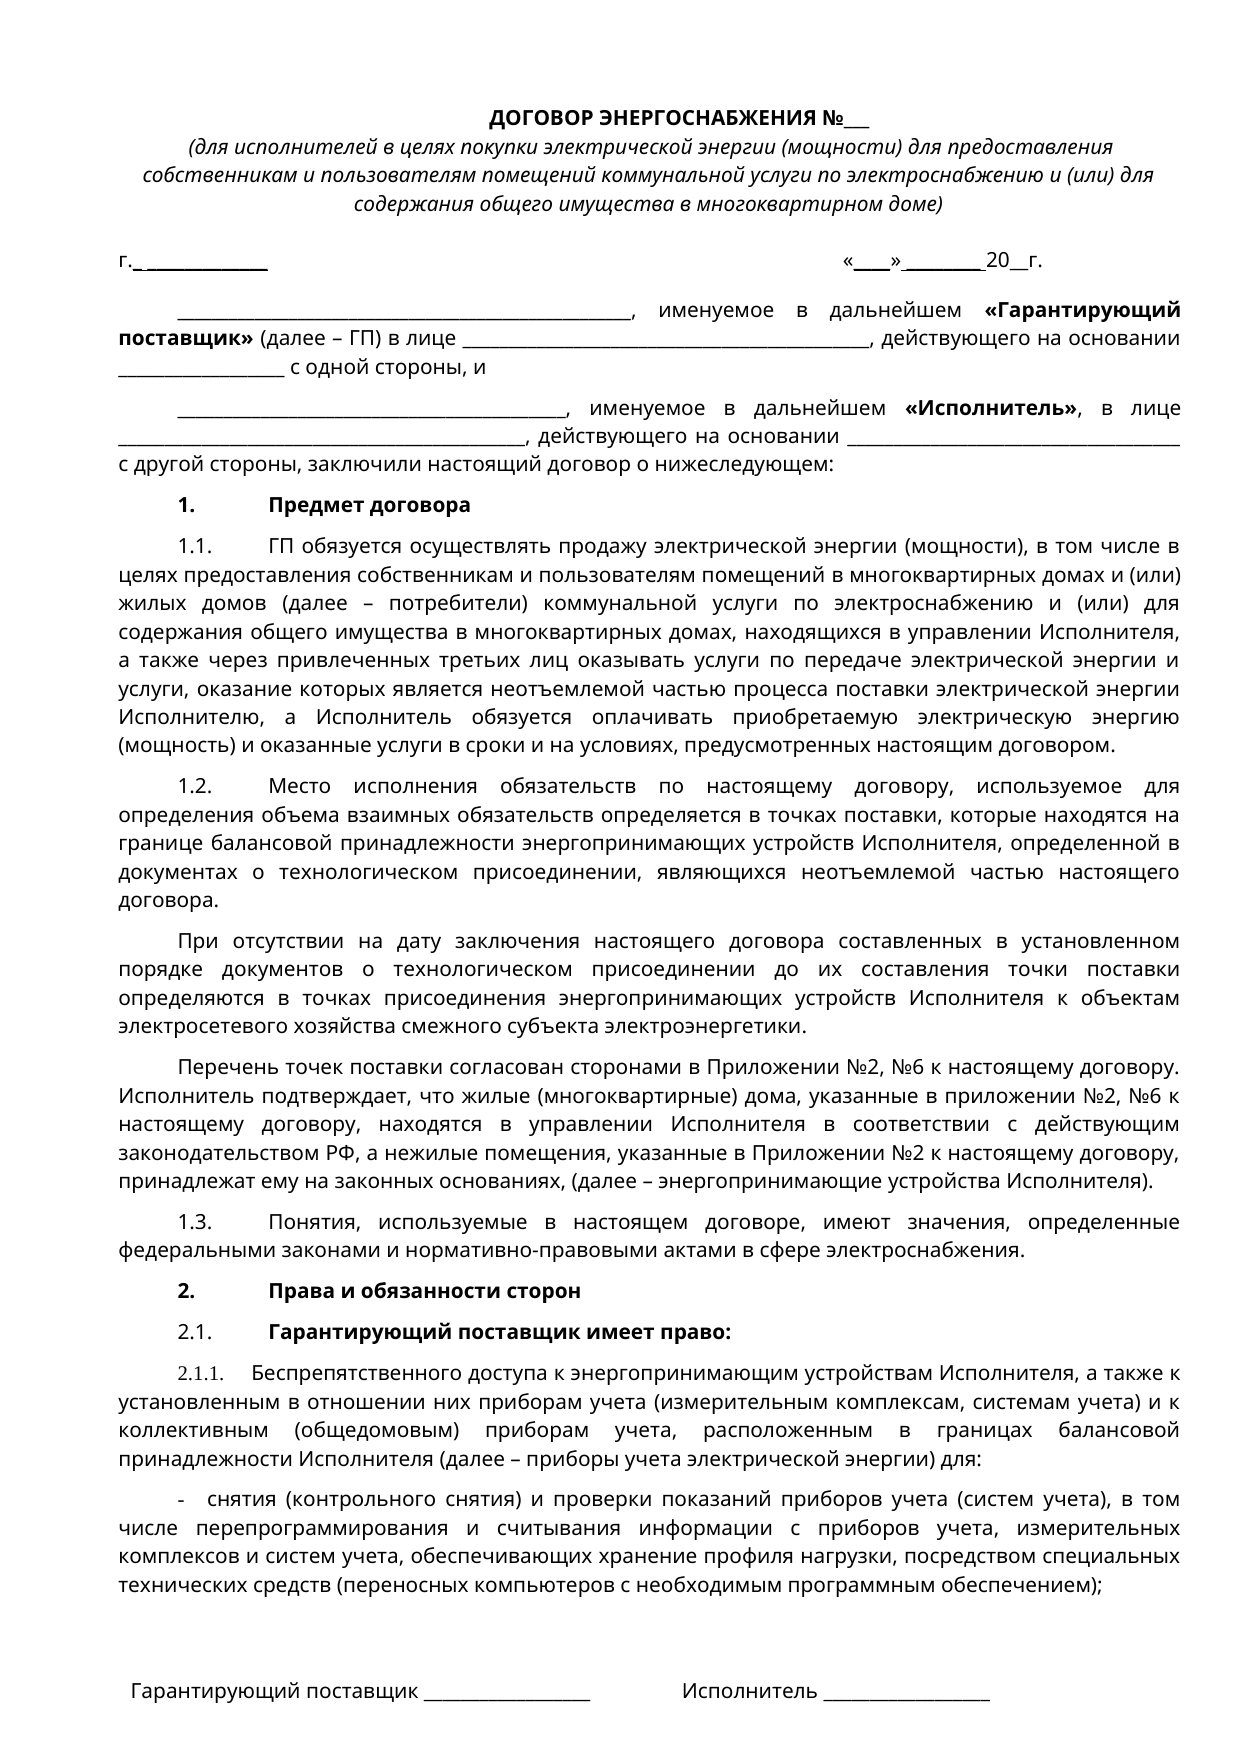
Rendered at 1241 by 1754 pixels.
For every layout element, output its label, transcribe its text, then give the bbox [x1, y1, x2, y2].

list Понятия, используемые в настоящем договоре, имеют значения, определенные федеральными законами и нормативно-правовыми актами в сфере электроснабжения. [118, 1207, 1181, 1264]
text При отсутствии на дату заключения настоящего договора составленных в установленном порядке документов о технологическом присоединении до их составления точки поставки определяются в точках присоединения энергопринимающих устройств Исполнителя к объектам электросетевого хозяйства смежного субъекта электроэнергетики. [118, 926, 1181, 1040]
text (для исполнителей в целях покупки электрической энергии (мощности) для предоставления собственникам и пользователям помещений коммунальной услуги по электроснабжению и (или) для содержания общего имущества в многоквартирном доме) [118, 132, 1181, 217]
text _____________________________________________________, именуемое в дальнейшем «Гарантирующий поставщик» (далее – ГП) в лице ____________________________________________, действующего на основании __________________ c одной стороны, и [118, 295, 1181, 380]
list Беспрепятственного доступа к энергопринимающим устройствам Исполнителя, а также к установленным в отношении них приборам учета (измерительным комплексам, системам учета) и к коллективным (общедомовым) приборам учета, расположенным в границах балансовой принадлежности Исполнителя (далее – приборы учета электрической энергии) для: [118, 1358, 1181, 1472]
list Права и обязанности сторон [118, 1276, 1181, 1305]
list снятия (контрольного снятия) и проверки показаний приборов учета (систем учета), в том числе перепрограммирования и считывания информации с приборов учета, измерительных комплексов и систем учета, обеспечивающих хранение профиля нагрузки, посредством специальных технических средств (переносных компьютеров с необходимым программным обеспечением); [118, 1484, 1181, 1598]
text Перечень точек поставки согласован сторонами в Приложении №2, №6 к настоящему договору. Исполнитель подтверждает, что жилые (многоквартирные) дома, указанные в приложении №2, №6 к настоящему договору, находятся в управлении Исполнителя в соответствии с действующим законодательством РФ, а нежилые помещения, указанные в Приложении №2 к настоящему договору, принадлежат ему на законных основаниях, (далее – энергопринимающие устройства Исполнителя). [118, 1052, 1181, 1194]
text __________________________________________, именуемое в дальнейшем «Исполнитель», в лице ____________________________________________, действующего на основании ____________________________________ с другой стороны, заключили настоящий договор о нижеследующем: [118, 393, 1181, 478]
list Предмет договора [118, 491, 1181, 519]
list Место исполнения обязательств по настоящему договору, используемое для определения объема взаимных обязательств определяется в точках поставки, которые находятся на границе балансовой принадлежности энергопринимающих устройств Исполнителя, определенной в документах о технологическом присоединении, являющихся неотъемлемой частью настоящего договора. [118, 771, 1181, 914]
list ГП обязуется осуществлять продажу электрической энергии (мощности), в том числе в целях предоставления собственникам и пользователям помещений в многоквартирных домах и (или) жилых домов (далее – потребители) коммунальной услуги по электроснабжению и (или) для содержания общего имущества в многоквартирных домах, находящихся в управлении Исполнителя, а также через привлеченных третьих лиц оказывать услуги по передаче электрической энергии и услуги, оказание которых является неотъемлемой частью процесса поставки электрической энергии Исполнителю, а Исполнитель обязуется оплачивать приобретаемую электрическую энергию (мощность) и оказанные услуги в сроки и на условиях, предусмотренных настоящим договором. [118, 531, 1181, 759]
text г._ _____________ «____» ________ 20__г. [118, 246, 1181, 274]
text ДОГОВОР ЭНЕРГОСНАБЖЕНИЯ №___ [118, 103, 1181, 132]
list Гарантирующий поставщик имеет право: [118, 1317, 1181, 1346]
